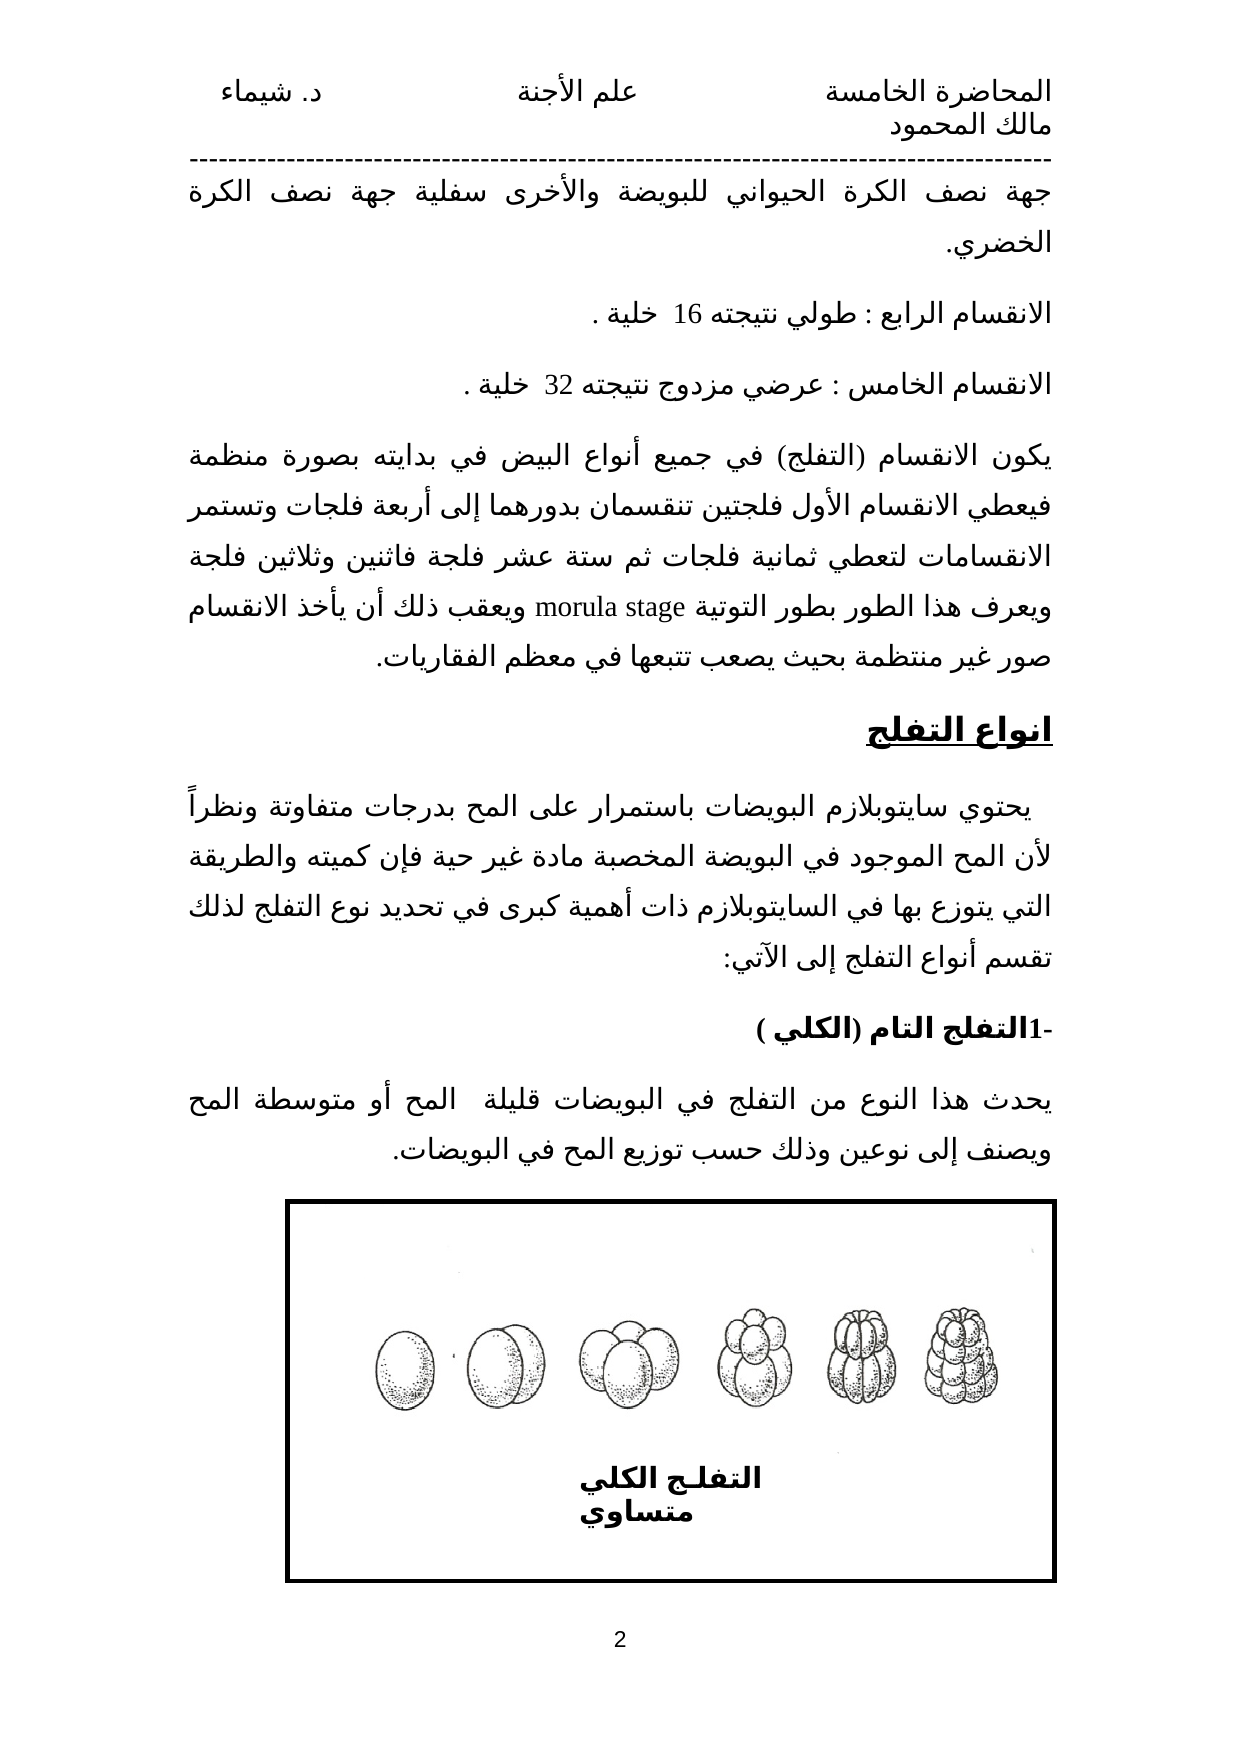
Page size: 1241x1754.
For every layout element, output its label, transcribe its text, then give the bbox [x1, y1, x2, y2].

text يكون الانقسام (التفلج) في جميع أنواع البيض في بدايته بصورة منظمة فيعطي الانقسام الأول فلجتين تنقسمان بدورهما إلى أربعة فلجات وتستمر الانقسامات لتعطي ثمانية فلجات ثم ستة عشر فلجة فاثنين وثلاثين فلجة ويعرف هذا الطور بطور التوتية morula stage ويعقب ذلك أن يأخذ الانقسام صور غير منتظمة بحيث يصعب تتبعها في معظم الفقاريات. [187, 438, 1053, 673]
text يحدث هذا النوع من التفلج في البويضات قليلة المح أو متوسطة المح ويصنف إلى نوعين وذلك حسب توزيع المح في البويضات. [187, 1082, 1053, 1166]
picture [290, 1204, 1052, 1579]
text الانقسام الرابع : طولي نتيجته 16 خلية . [187, 296, 1053, 329]
text يحتوي سايتوبلازم البويضات باستمرار على المح بدرجات متفاوتة ونظراً لأن المح الموجود في البويضة المخصبة مادة غير حية فإن كميته والطريقة التي يتوزع بها في السايتوبلازم ذات أهمية كبرى في تحديد نوع التفلج لذلك تقسم أنواع التفلج إلى الآتي: [187, 789, 1053, 973]
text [187, 174, 1053, 258]
text -1التفلج التام (الكلي ) [187, 1011, 1053, 1044]
text الانقسام الخامس : عرضي مزدوج نتيجته 32 خلية . [187, 367, 1053, 401]
text انواع التفلج [187, 711, 1053, 749]
